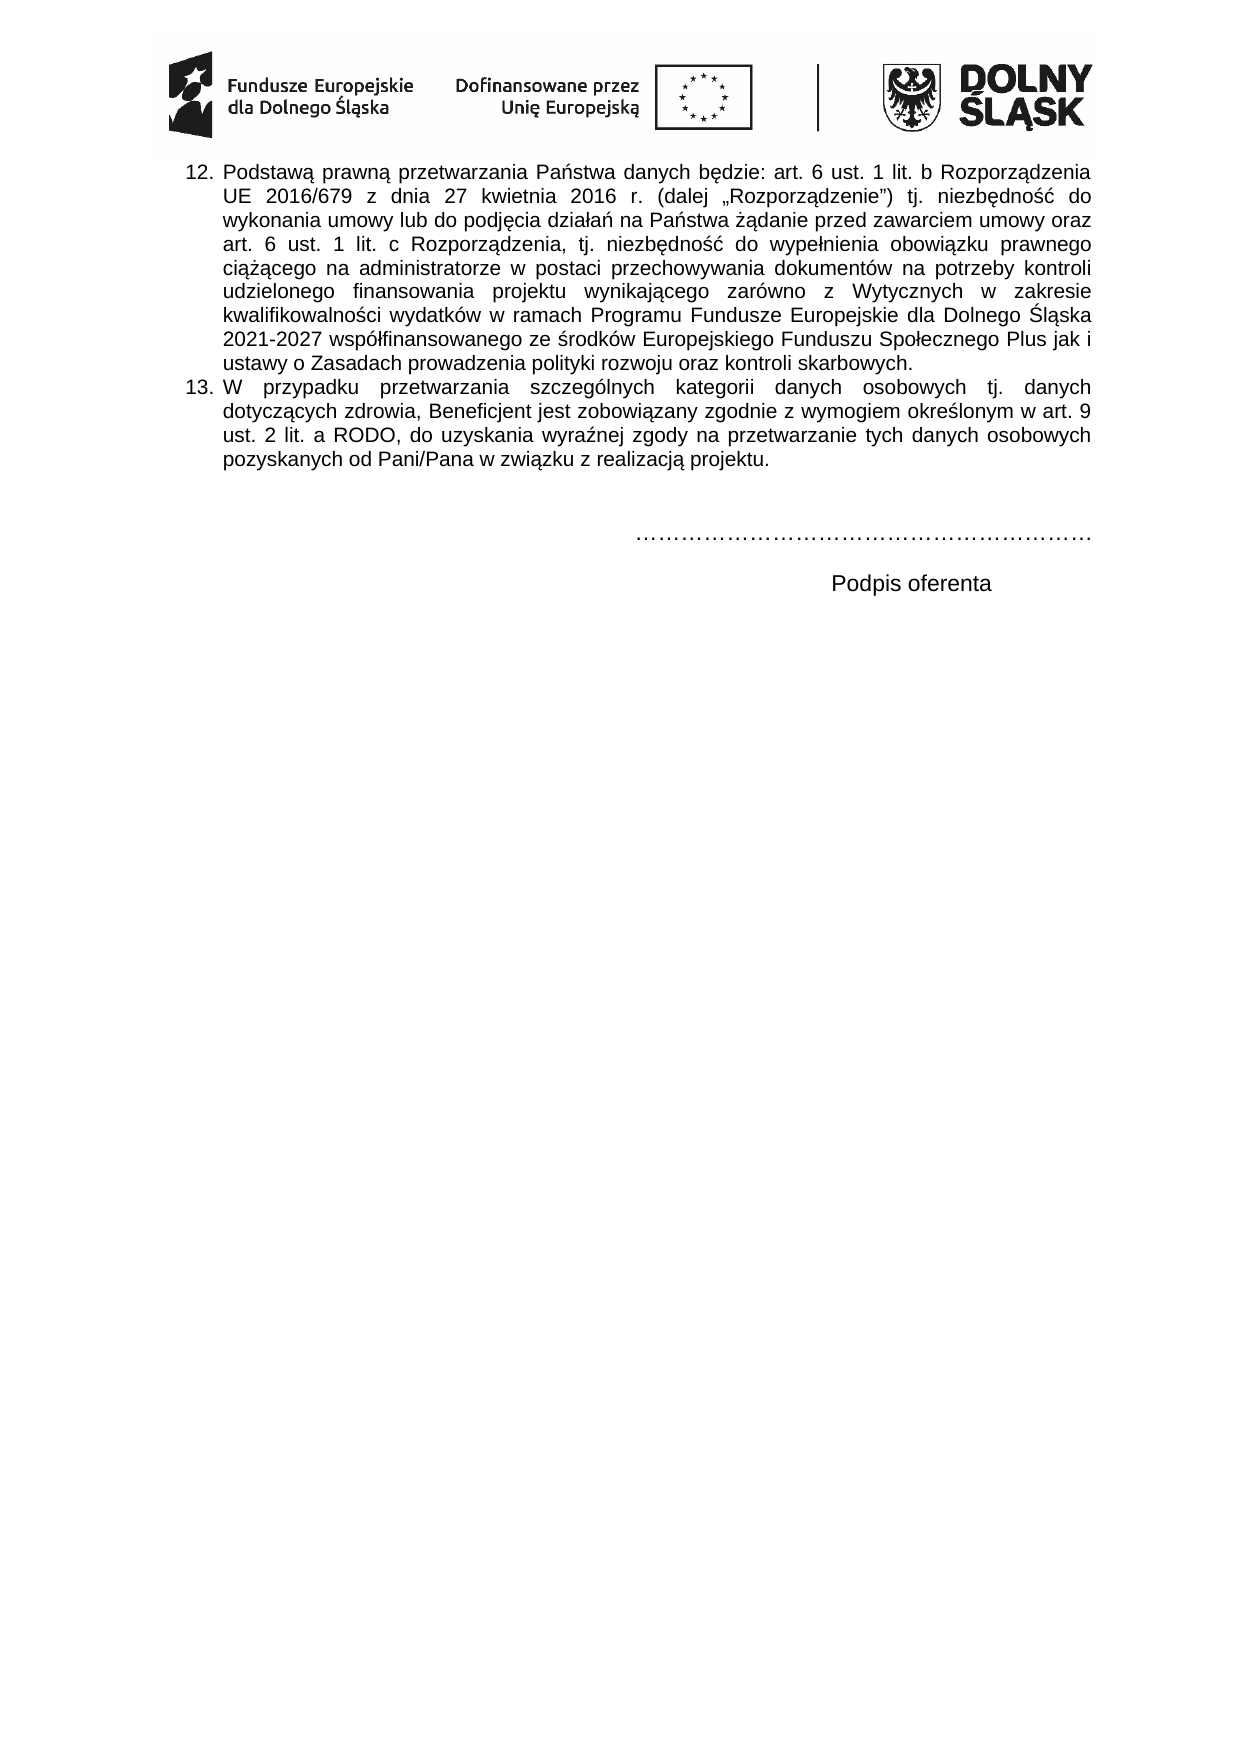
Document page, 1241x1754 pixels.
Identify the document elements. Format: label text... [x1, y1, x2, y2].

list Podstawą prawną przetwarzania Państwa danych będzie: art. 6 ust. 1 lit. b Rozporządzenia UE 2016/679 z dnia 27 kwietnia 2016 r. (dalej „Rozporządzenie”) tj. niezbędność do wykonania umowy lub do podjęcia działań na Państwa żądanie przed zawarciem umowy oraz art. 6 ust. 1 lit. c Rozporządzenia, tj. niezbędność do wypełnienia obowiązku prawnego ciążącego na administratorze w postaci przechowywania dokumentów na potrzeby kontroli udzielonego finansowania projektu wynikającego zarówno z Wytycznych w zakresie kwalifikowalności wydatków w ramach Programu Fundusze Europejskie dla Dolnego Śląska 2021-2027 współfinansowanego ze środków Europejskiego Funduszu Społecznego Plus jak i ustawy o Zasadach prowadzenia polityki rozwoju oraz kontroli skarbowych. [185, 160, 1093, 375]
text …………………………………………………… [148, 519, 1093, 546]
picture [147, 29, 1093, 160]
text Podpis oferenta [148, 570, 1093, 597]
list W przypadku przetwarzania szczególnych kategorii danych osobowych tj. danych dotyczących zdrowia, Beneficjent jest zobowiązany zgodnie z wymogiem określonym w art. 9 ust. 2 lit. a RODO, do uzyskania wyraźnej zgody na przetwarzanie tych danych osobowych pozyskanych od Pani/Pana w związku z realizacją projektu. [185, 375, 1093, 471]
